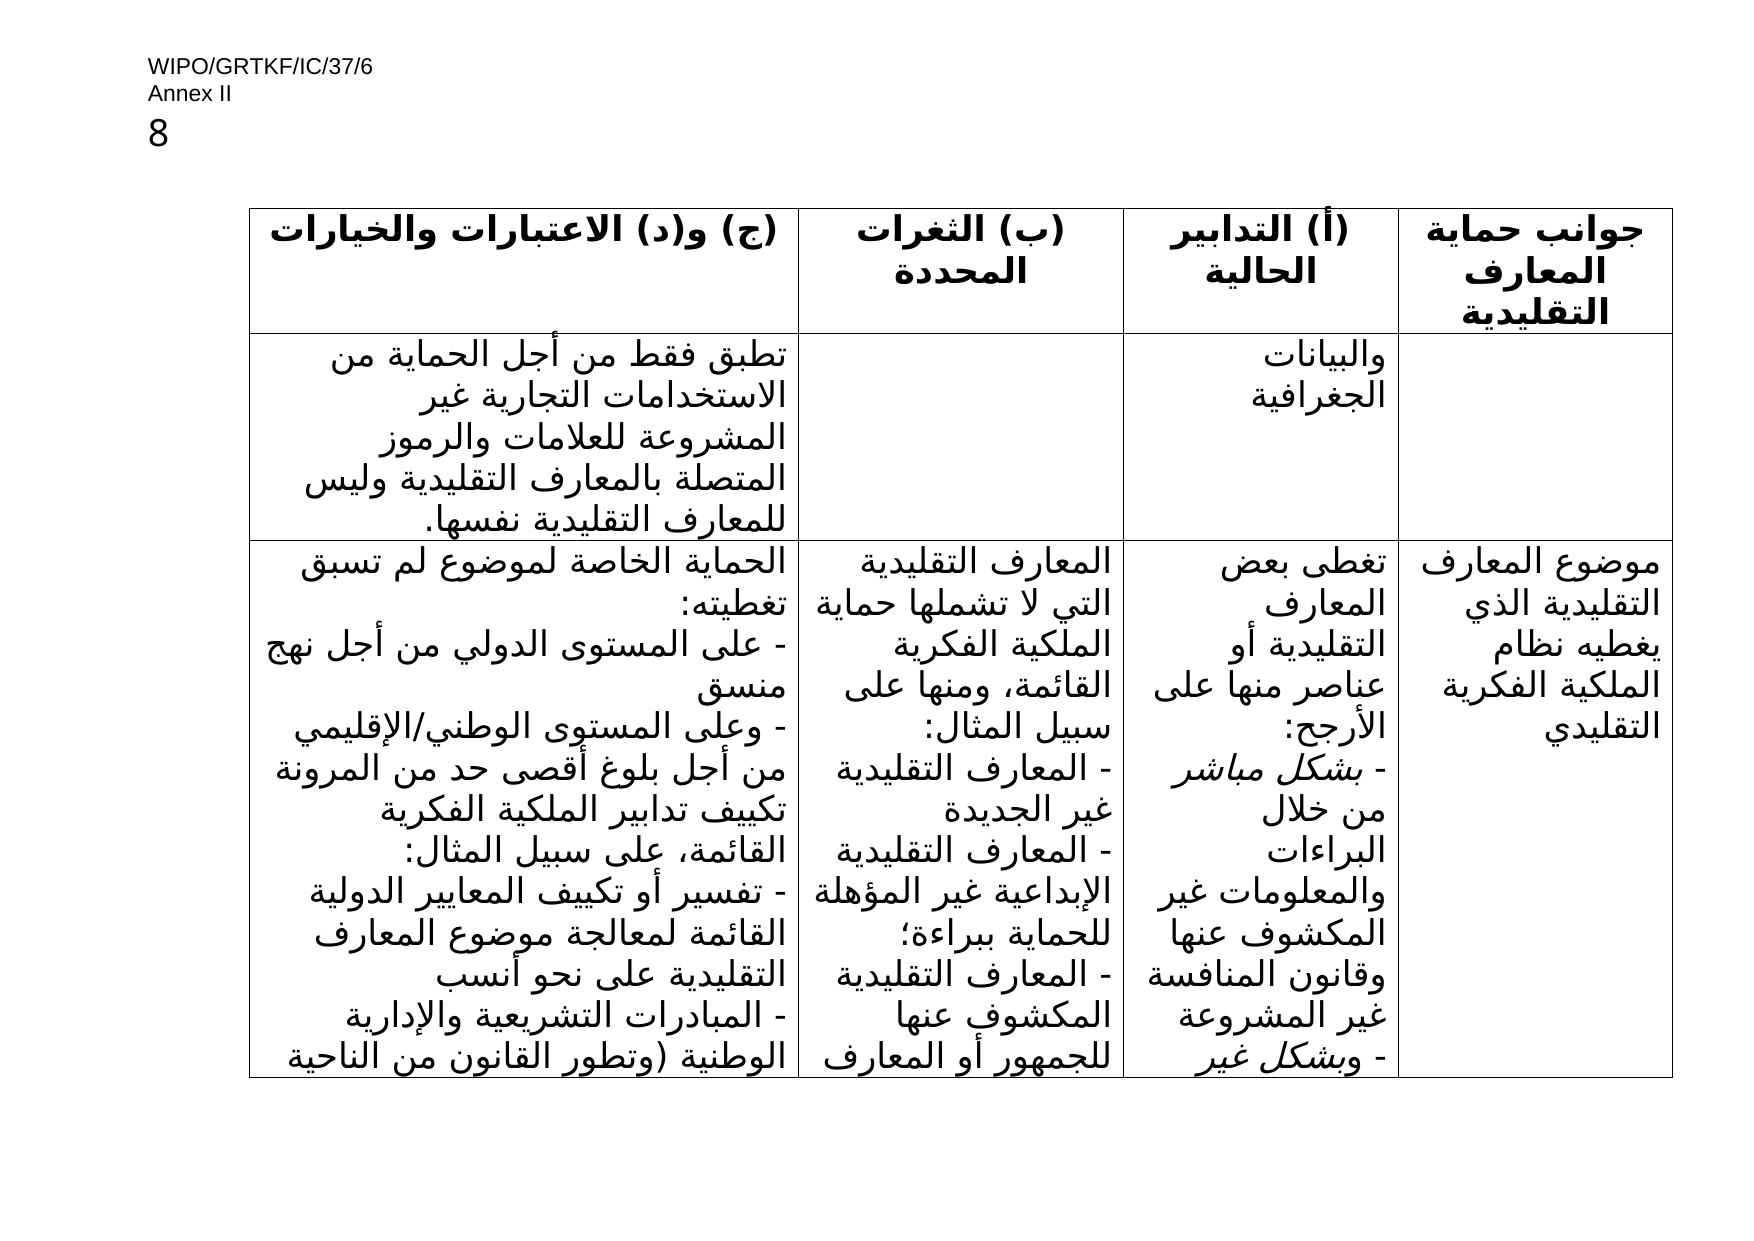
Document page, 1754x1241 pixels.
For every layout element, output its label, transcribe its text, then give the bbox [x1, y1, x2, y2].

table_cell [1124, 334, 1398, 540]
table_header (ج) و(د) الاعتبارات والخيارات [250, 209, 798, 333]
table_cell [1399, 334, 1672, 540]
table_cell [799, 541, 1123, 1077]
table_header (ب) الثغرات المحددة [799, 209, 1123, 333]
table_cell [1124, 541, 1398, 1077]
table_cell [799, 334, 1123, 540]
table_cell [250, 334, 798, 540]
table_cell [1399, 541, 1672, 1077]
table_header جوانب حماية المعارف التقليدية [1399, 209, 1672, 333]
table_header (أ) التدابير الحالية [1124, 209, 1398, 333]
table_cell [250, 541, 798, 1077]
